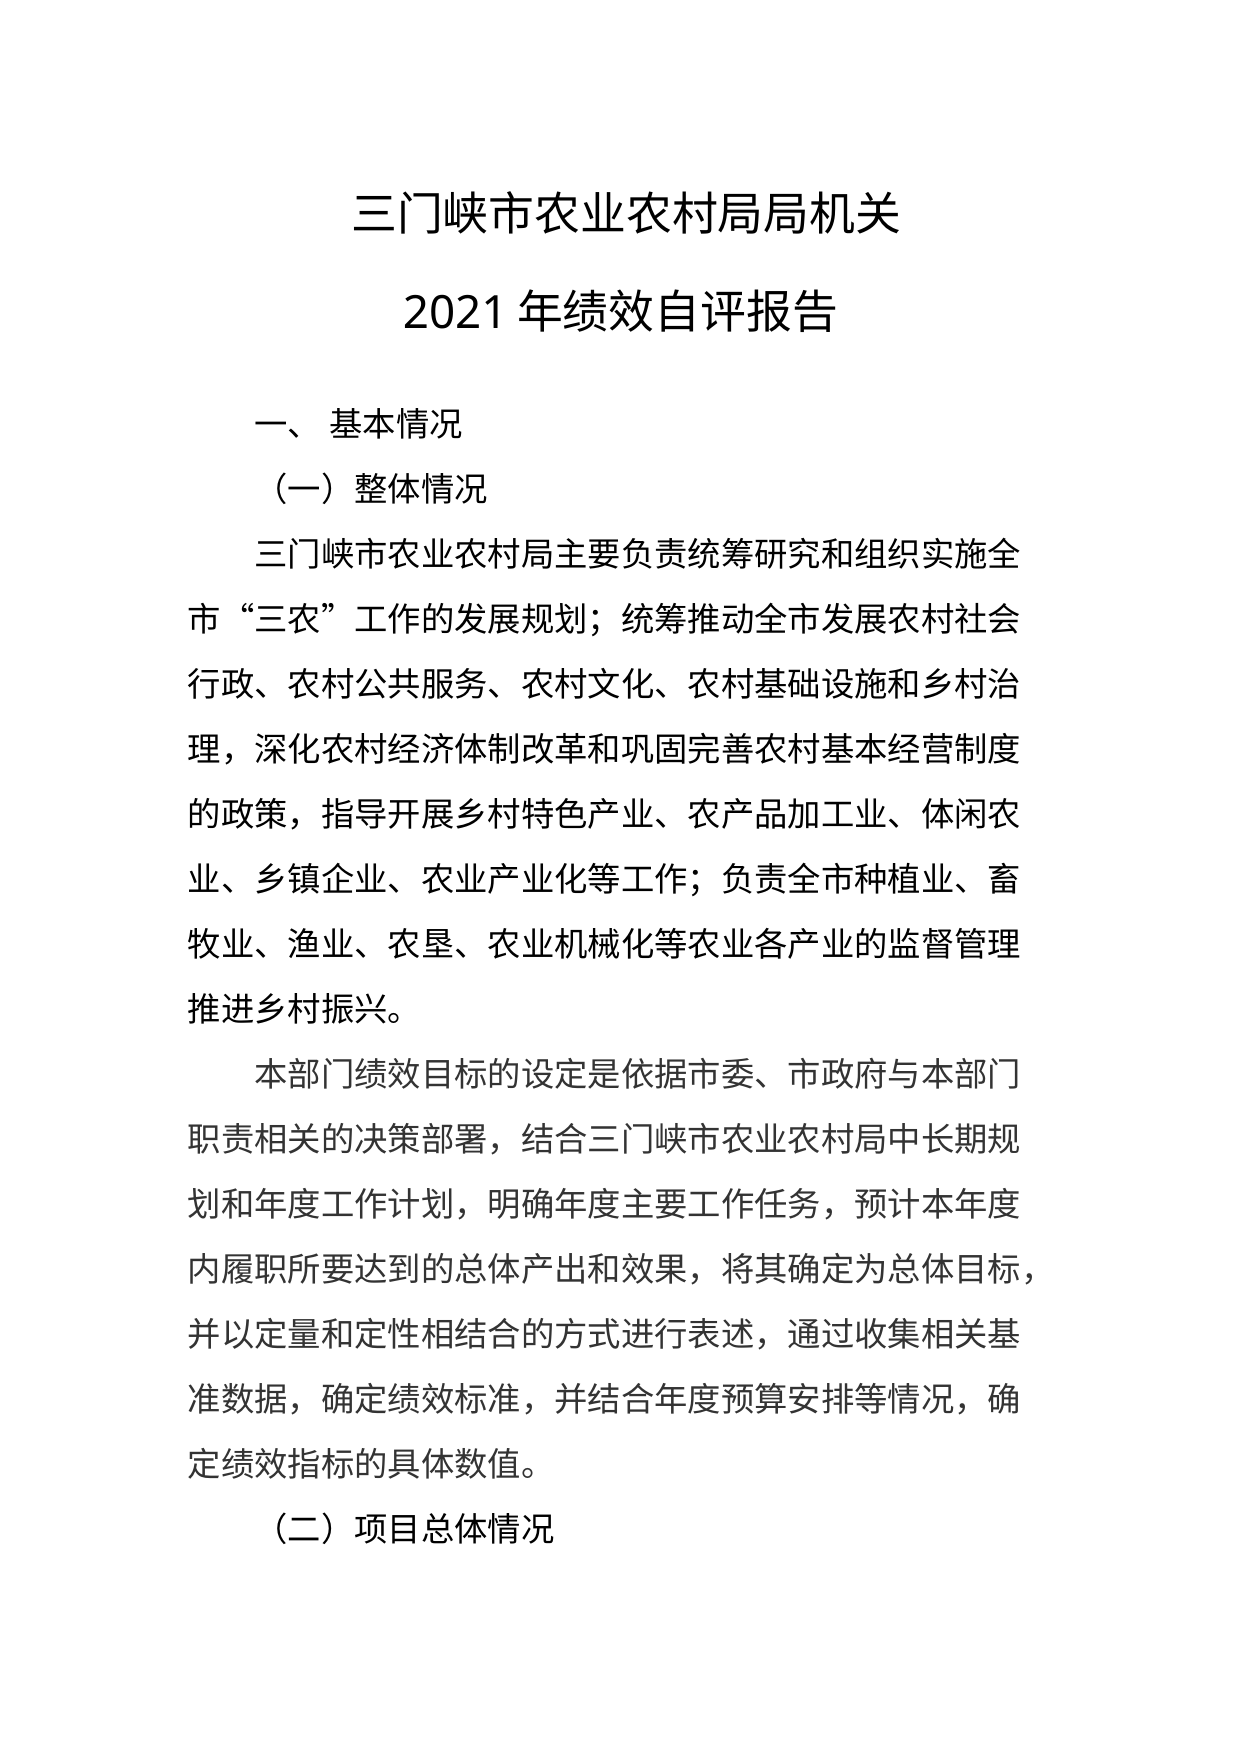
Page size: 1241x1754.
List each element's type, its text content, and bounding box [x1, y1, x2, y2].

text 三门峡市农业农村局局机关 [187, 162, 1053, 259]
text （二）项目总体情况 [187, 1494, 1053, 1559]
text 本部门绩效目标的设定是依据市委、市政府与本部门职责相关的决策部署，结合三门峡市农业农村局中长期规划和年度工作计划，明确年度主要工作任务，预计本年度内履职所要达到的总体产出和效果，将其确定为总体目标，并以定量和定性相结合的方式进行表述，通过收集相关基准数据，确定绩效标准，并结合年度预算安排等情况，确定绩效指标的具体数值。 [187, 1039, 1053, 1494]
text 2021年绩效自评报告 [187, 259, 1053, 357]
list 基本情况 [254, 389, 1053, 454]
text 三门峡市农业农村局主要负责统筹研究和组织实施全市“三农”工作的发展规划；统筹推动全市发展农村社会行政、农村公共服务、农村文化、农村基础设施和乡村治理，深化农村经济体制改革和巩固完善农村基本经营制度的政策，指导开展乡村特色产业、农产品加工业、体闲农业、乡镇企业、农业产业化等工作；负责全市种植业、畜牧业、渔业、农垦、农业机械化等农业各产业的监督管理推进乡村振兴。 [187, 519, 1053, 1039]
text （一）整体情况 [187, 454, 1053, 519]
